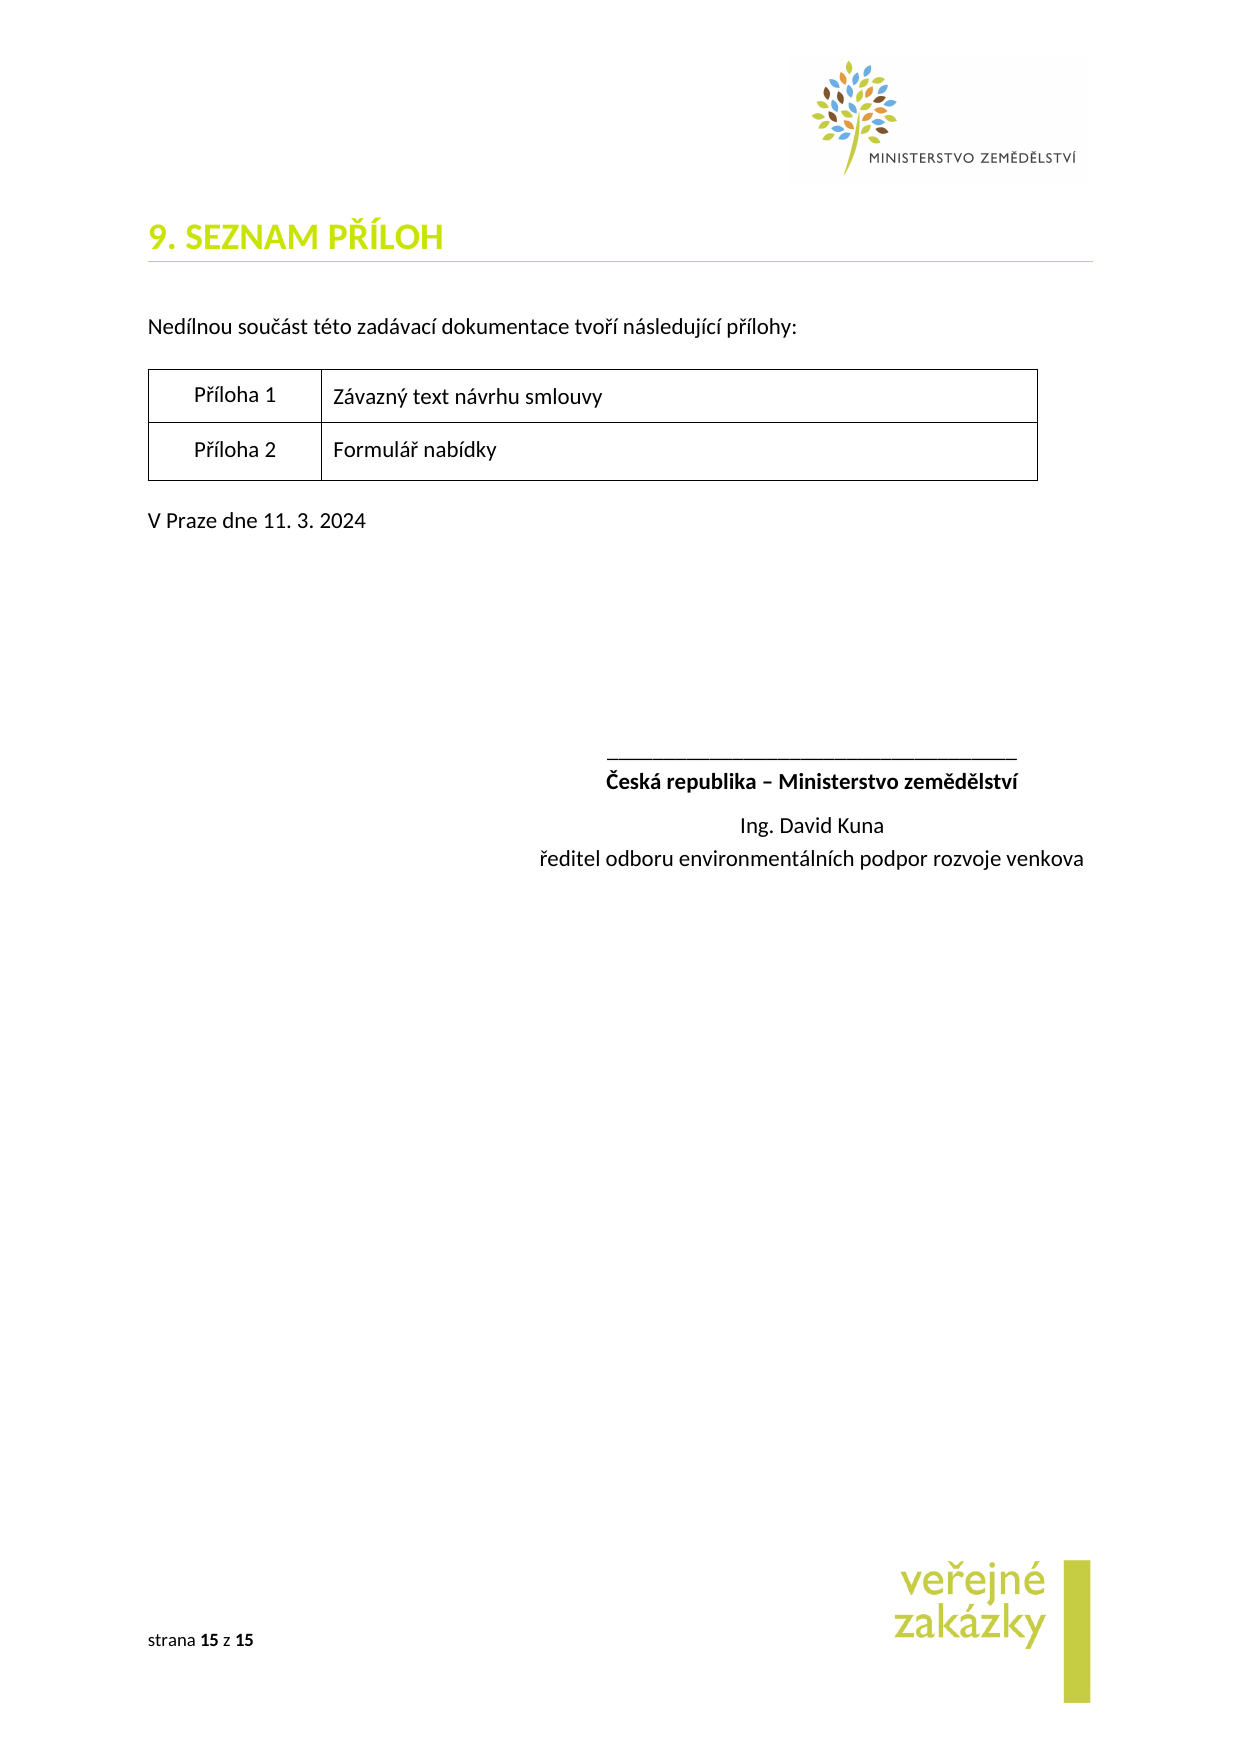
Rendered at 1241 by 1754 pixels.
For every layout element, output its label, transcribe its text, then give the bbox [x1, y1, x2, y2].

table_cell Formulář nabídky [322, 423, 1037, 480]
subtitle SEZNAM PŘÍLOH [148, 213, 1093, 261]
table_header Příloha 1 [149, 370, 321, 422]
picture [893, 1560, 1091, 1703]
text ředitel odboru environmentálních podpor rozvoje venkova [148, 844, 1093, 872]
table_header Závazný text návrhu smlouvy [322, 370, 1037, 422]
picture [787, 54, 1088, 186]
table_cell Příloha 2 [149, 423, 321, 480]
text V Praze dne 11. 3. 2024 [148, 506, 1093, 534]
text Ing. David Kuna [148, 812, 1093, 840]
text ____________________________________ Česká republika – Ministerstvo zemědělství [148, 735, 1093, 795]
text Nedílnou součást této zadávací dokumentace tvoří následující přílohy: [148, 312, 1093, 340]
